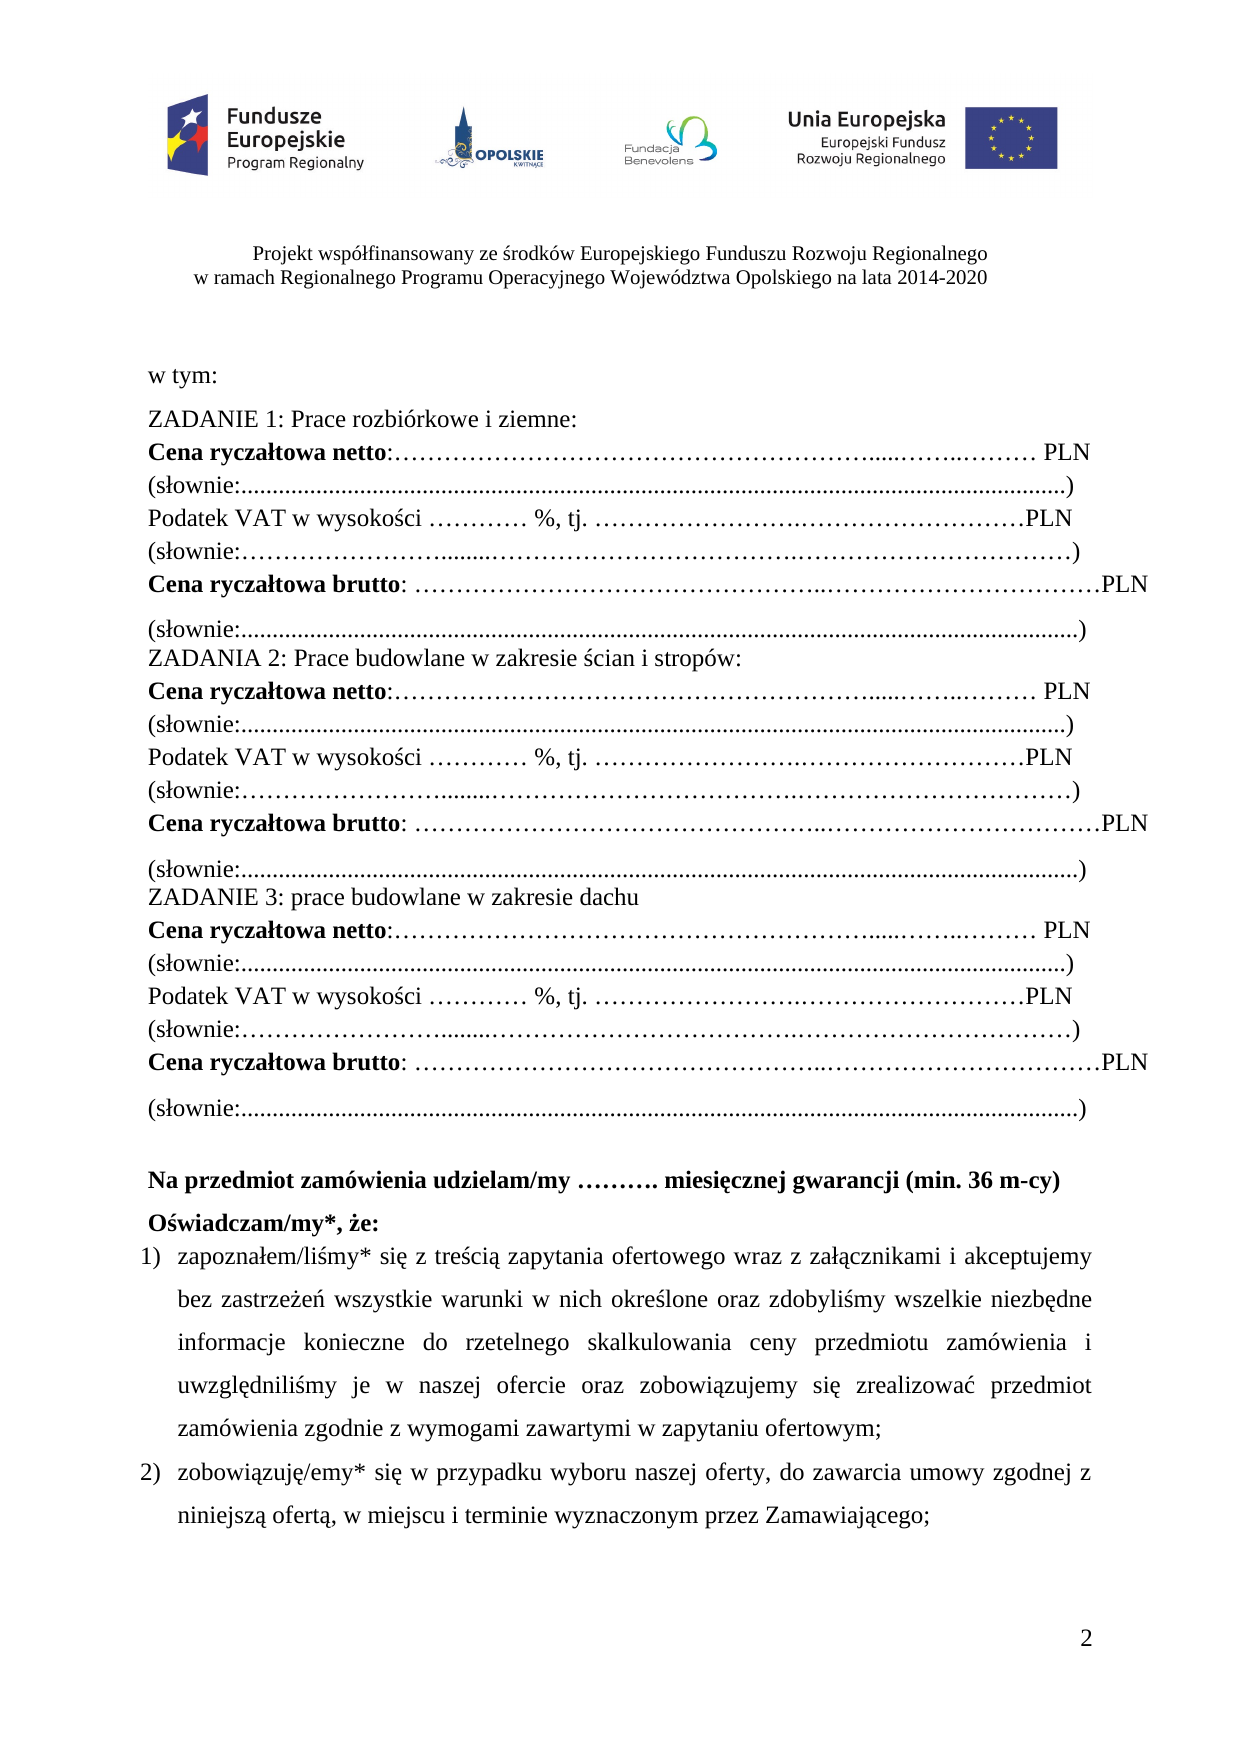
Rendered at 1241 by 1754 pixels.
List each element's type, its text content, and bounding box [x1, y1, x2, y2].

text Podatek VAT w wysokości ………… %, tj. …………………….………………………PLN [148, 503, 1166, 531]
text ZADANIE 1: Prace rozbiórkowe i ziemne: [148, 404, 1093, 432]
text Podatek VAT w wysokości ………… %, tj. …………………….………………………PLN [148, 981, 1166, 1010]
picture [147, 73, 1093, 198]
text w tym: [148, 361, 1093, 389]
text (słownie:......................................................................................................................................) [148, 614, 1093, 643]
text Cena ryczałtowa brutto: …………………………………………..……………………………PLN [148, 569, 1166, 597]
text ZADANIE 3: prace budowlane w zakresie dachu [148, 882, 1093, 911]
list zapoznałem/liśmy* się z treścią zapytania ofertowego wraz z załącznikami i akceptujemy bez zastrzeżeń wszystkie warunki w nich określone oraz zdobyliśmy wszelkie niezbędne informacje konieczne do rzetelnego skalkulowania ceny przedmiotu zamówienia i uwzględniliśmy je w naszej ofercie oraz zobowiązujemy się zrealizować przedmiot zamówienia zgodnie z wymogami zawartymi w zapytaniu ofertowym; [140, 1241, 1093, 1442]
text ZADANIA 2: Prace budowlane w zakresie ścian i stropów: [148, 643, 1093, 672]
text Cena ryczałtowa netto:………………………………………………….....……..……… PLN [148, 437, 1093, 465]
text Cena ryczałtowa brutto: …………………………………………..……………………………PLN [148, 808, 1166, 837]
text Na przedmiot zamówienia udzielam/my ………. miesięcznej gwarancji (min. 36 m-cy) [148, 1165, 1093, 1194]
text (słownie:……………………........……………………………….……………………………) [148, 775, 1166, 804]
text (słownie:....................................................................................................................................) [148, 948, 1093, 977]
text (słownie:......................................................................................................................................) [148, 854, 1093, 882]
text (słownie:......................................................................................................................................) [148, 1093, 1093, 1122]
text Podatek VAT w wysokości ………… %, tj. …………………….………………………PLN [148, 742, 1166, 771]
list zobowiązuję/emy* się w przypadku wyboru naszej oferty, do zawarcia umowy zgodnej z niniejszą ofertą, w miejscu i terminie wyznaczonym przez Zamawiającego; [140, 1457, 1093, 1528]
text Oświadczam/my*, że: [148, 1208, 1093, 1237]
text Cena ryczałtowa netto:………………………………………………….....……..……… PLN [148, 915, 1093, 944]
text (słownie:……………………........……………………………….……………………………) [148, 536, 1166, 564]
text (słownie:....................................................................................................................................) [148, 709, 1093, 738]
text Cena ryczałtowa brutto: …………………………………………..……………………………PLN [148, 1047, 1166, 1076]
text Cena ryczałtowa netto:………………………………………………….....……..……… PLN [148, 676, 1093, 705]
text (słownie:……………………........……………………………….……………………………) [148, 1014, 1166, 1043]
text (słownie:....................................................................................................................................) [148, 470, 1093, 498]
